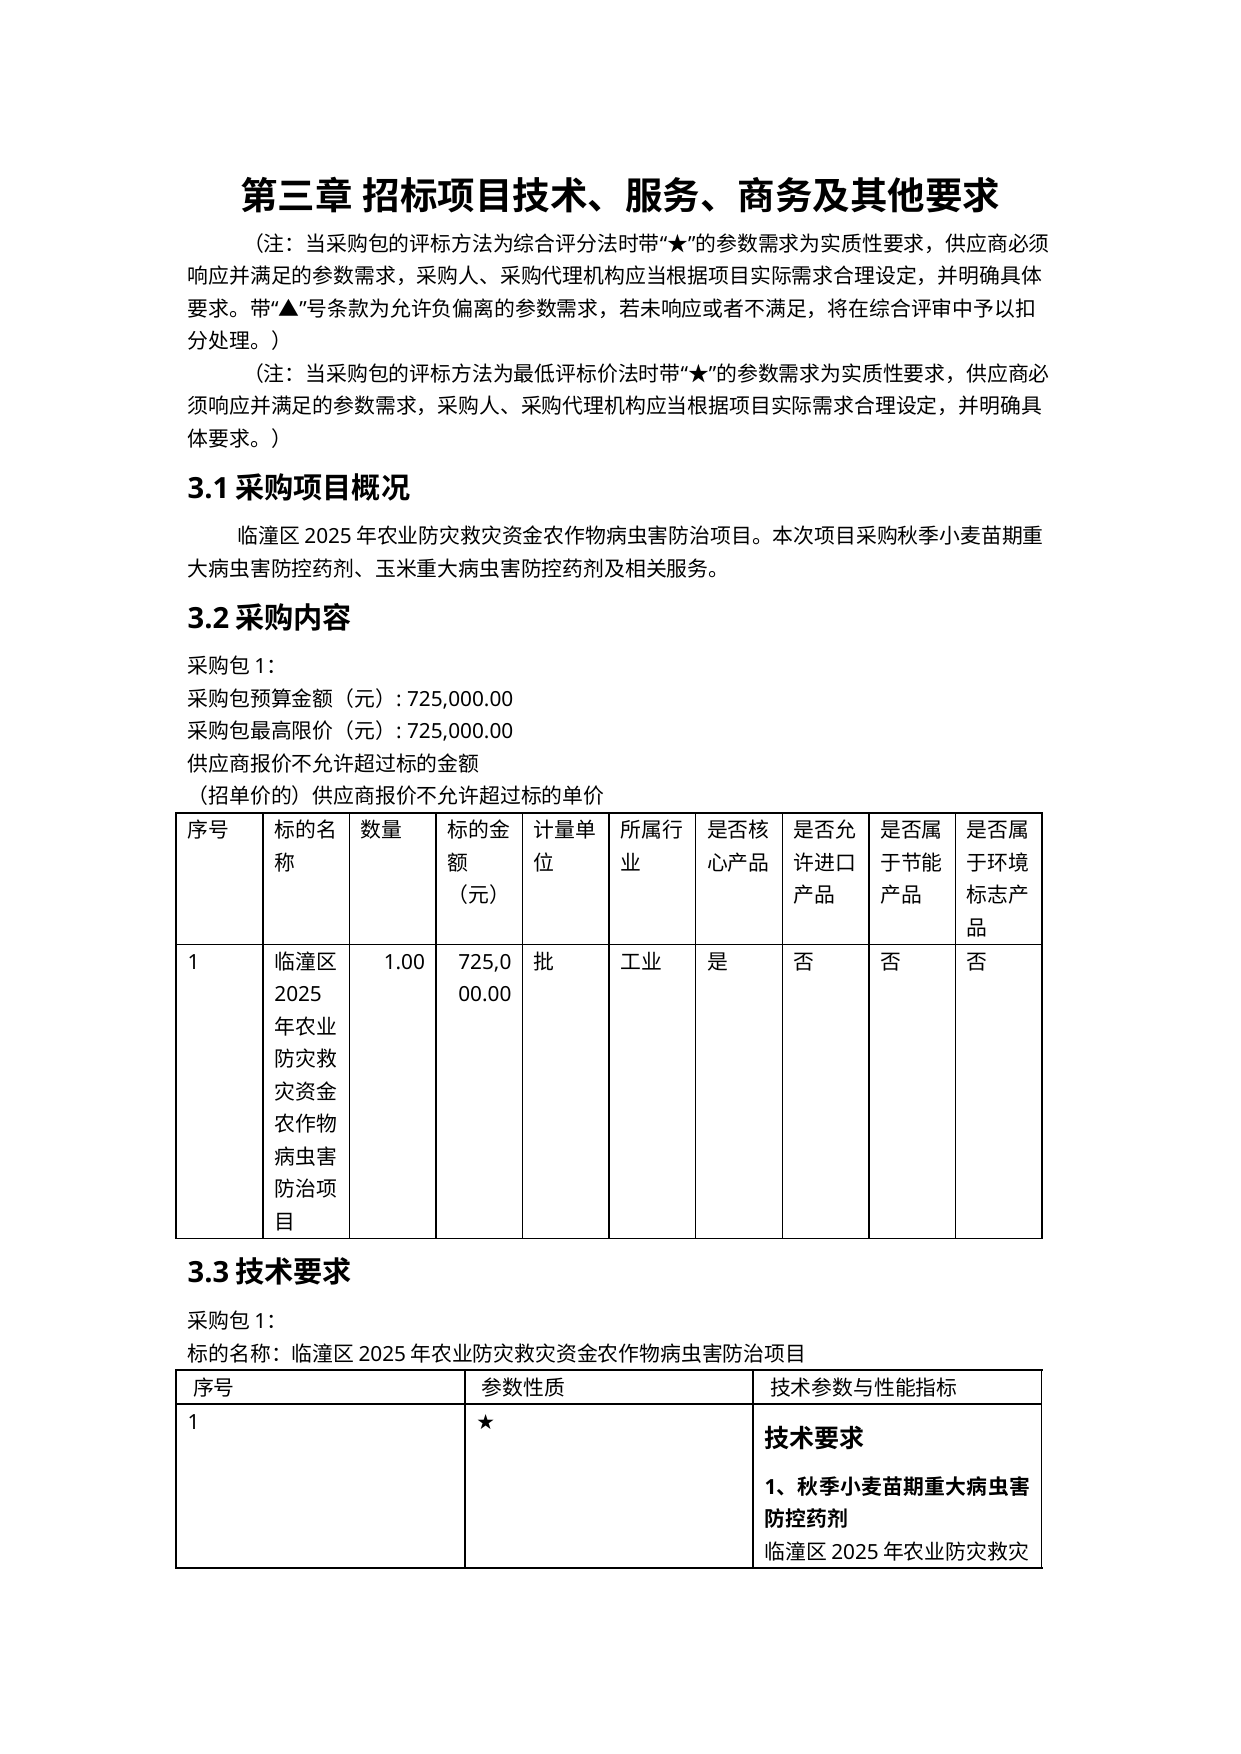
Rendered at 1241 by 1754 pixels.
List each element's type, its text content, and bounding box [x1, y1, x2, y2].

table_cell 否 [783, 945, 868, 1238]
table_header 计量单位 [523, 814, 608, 943]
text 采购包1： [187, 1304, 1053, 1337]
table_header 是否属于环境标志产品 [956, 814, 1041, 943]
text 采购包预算金额（元）: 725,000.00 [187, 682, 1053, 714]
table_header 序号 [177, 814, 262, 943]
text （招单价的）供应商报价不允许超过标的单价 [187, 779, 1053, 812]
text 采购包1： [187, 649, 1053, 682]
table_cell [754, 1405, 1041, 1567]
text （注：当采购包的评标方法为最低评标价法时带“★”的参数需求为实质性要求，供应商必须响应并满足的参数需求，采购人、采购代理机构应当根据项目实际需求合理设定，并明确具体要求。） [187, 357, 1053, 454]
text （注：当采购包的评标方法为综合评分法时带“★”的参数需求为实质性要求，供应商必须响应并满足的参数需求，采购人、采购代理机构应当根据项目实际需求合理设定，并明确具体要求。带“▲”号条款为允许负偏离的参数需求，若未响应或者不满足，将在综合评审中予以扣分处理。） [187, 227, 1053, 357]
table_cell 1.00 [350, 945, 435, 1238]
table_cell 725,000.00 [437, 945, 522, 1238]
table_cell 否 [870, 945, 955, 1238]
table_cell 1 [177, 945, 262, 1238]
table_cell 是 [696, 945, 782, 1238]
table_cell 工业 [610, 945, 695, 1238]
table_cell 1 [177, 1405, 464, 1567]
text 采购包最高限价（元）: 725,000.00 [187, 714, 1053, 747]
table_header 标的金额 （元） [437, 814, 522, 943]
table_cell 批 [523, 945, 608, 1238]
text 第三章 招标项目技术、服务、商务及其他要求 [187, 162, 1053, 227]
table_header 技术参数与性能指标 [754, 1371, 1041, 1403]
table_cell 否 [956, 945, 1041, 1238]
text 临潼区2025年农业防灾救灾资金农作物病虫害防治项目。本次项目采购秋季小麦苗期重大病虫害防控药剂、玉米重大病虫害防控药剂及相关服务。 [187, 519, 1053, 584]
table_header 标的名称 [264, 814, 349, 943]
table_header 是否允许进口产品 [783, 814, 868, 943]
table_header 所属行业 [610, 814, 695, 943]
text 供应商报价不允许超过标的金额 [187, 747, 1053, 779]
table_header 数量 [350, 814, 435, 943]
table_cell ★ [466, 1405, 752, 1567]
table_header 是否核心产品 [696, 814, 782, 943]
table_header 是否属于节能产品 [870, 814, 955, 943]
table_header 序号 [177, 1371, 464, 1403]
text 3.2采购内容 [187, 584, 1053, 649]
table_cell 临潼区2025年农业防灾救灾资金农作物病虫害防治项目 [264, 945, 349, 1238]
text 3.1采购项目概况 [187, 454, 1053, 519]
text 3.3技术要求 [187, 1239, 1053, 1304]
table_header 参数性质 [466, 1371, 752, 1403]
text 标的名称：临潼区2025年农业防灾救灾资金农作物病虫害防治项目 [187, 1337, 1053, 1369]
